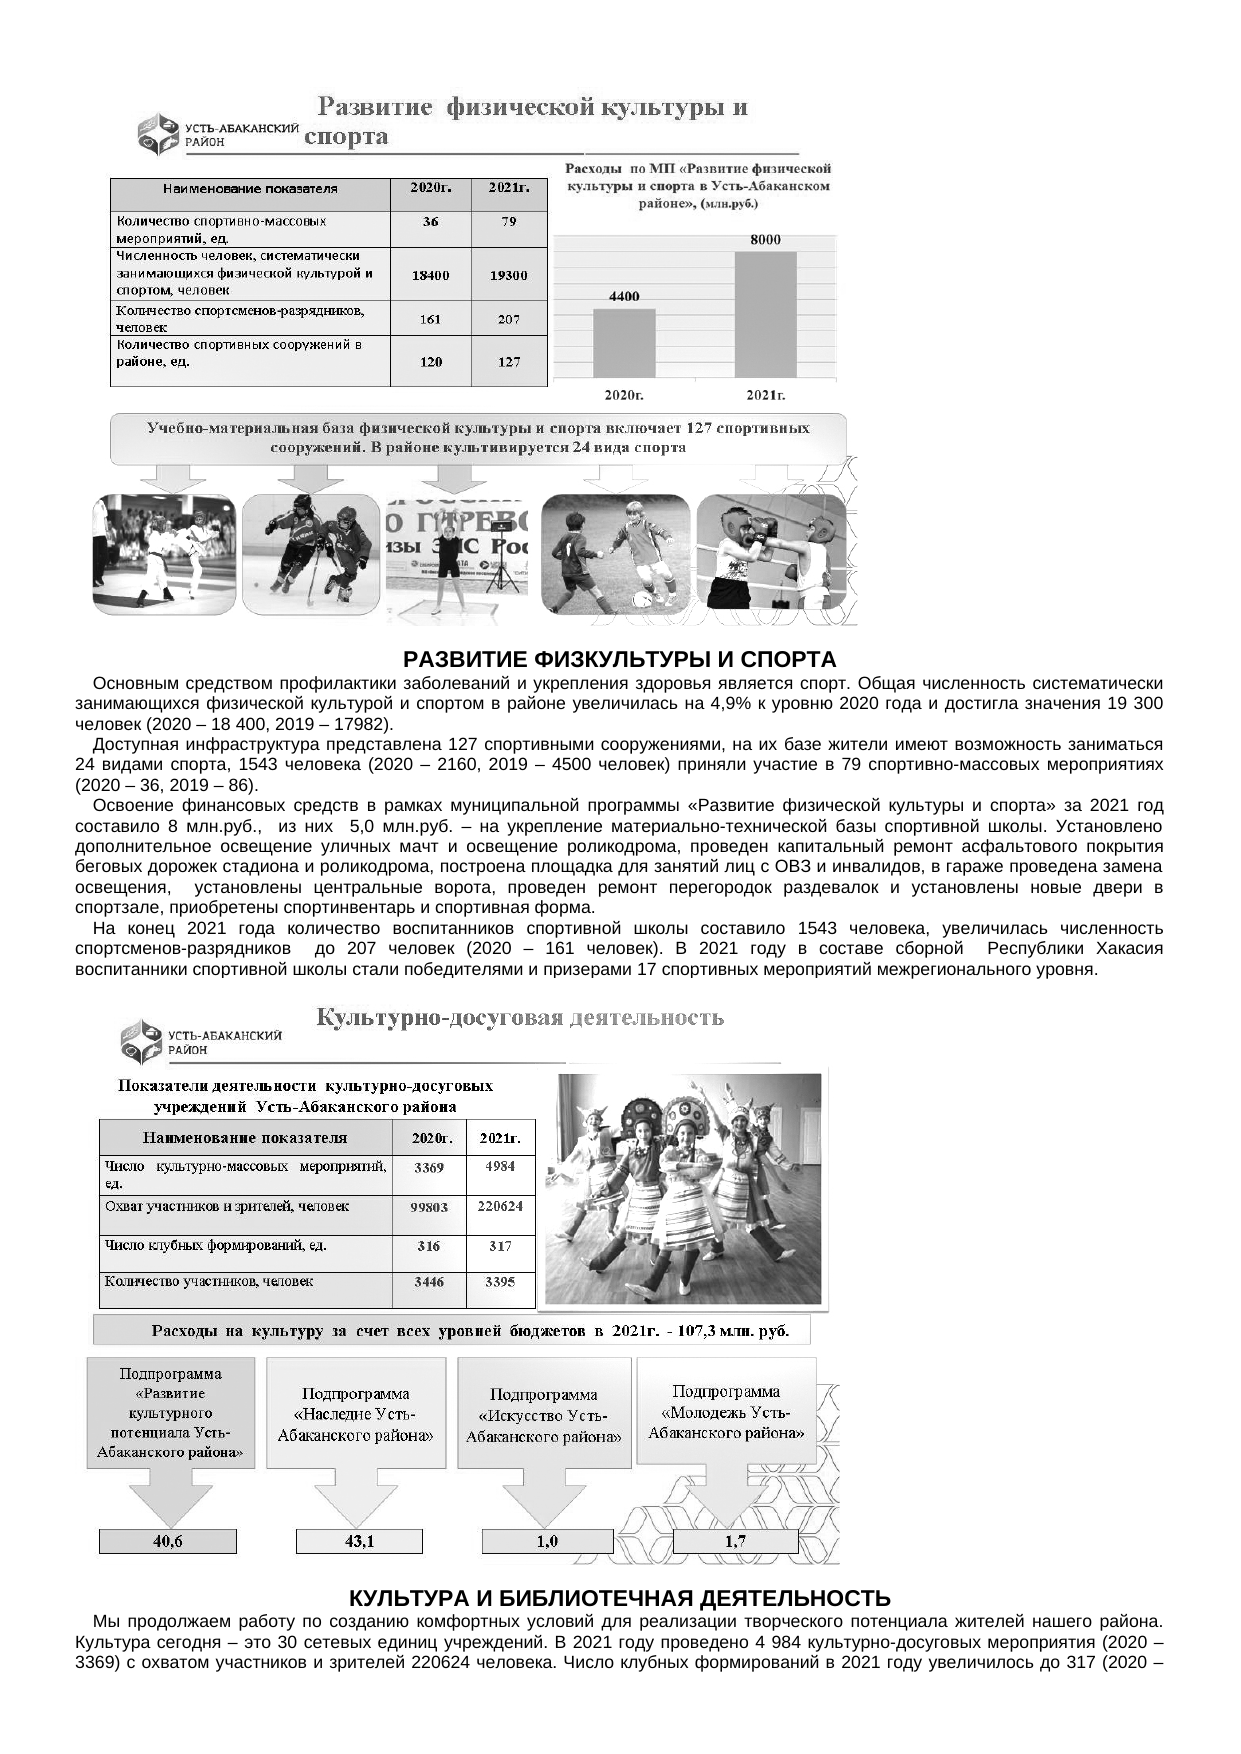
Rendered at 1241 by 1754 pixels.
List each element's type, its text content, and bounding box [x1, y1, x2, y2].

text Доступная инфраструктура представлена 127 спортивными сооружениями, на их базе жители имеют возможность заниматься 24 видами спорта, 1543 человека (2020 – 2160, 2019 – 4500 человек) приняли участие в 79 спортивно-массовых мероприятиях (2020 – 36, 2019 – 86). [75, 734, 1165, 795]
text Основным средством профилактики заболеваний и укрепления здоровья является спорт. Общая численность систематически занимающихся физической культурой и спортом в районе увеличилась на 4,9% к уровню 2020 года и достигла значения 19 300 человек (2020 – 18 400, 2019 – 17982). [75, 672, 1165, 734]
text Освоение финансовых средств в рамках муниципальной программы «Развитие физической культуры и спорта» за 2021 год составило 8 млн.руб., из них 5,0 млн.руб. – на укрепление материально-технической базы спортивной школы. Установлено дополнительное освещение уличных мачт и освещение роликодрома, проведен капитальный ремонт асфальтового покрытия беговых дорожек стадиона и роликодрома, построена площадка для занятий лиц с ОВЗ и инвалидов, в гараже проведена замена освещения, установлены центральные ворота, проведен ремонт перегородок раздевалок и установлены новые двери в спортзале, приобретены спортинвентарь и спортивная форма. [75, 795, 1165, 917]
text Развитие физкультуры и спорта [75, 646, 1165, 672]
text Культура и библиотечная деятельность [75, 1584, 1165, 1611]
picture [75, 978, 840, 1565]
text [75, 1611, 1165, 1672]
text На конец 2021 года количество воспитанников спортивной школы составило 1543 человека, увеличилась численность спортсменов-разрядников до 207 человек (2020 – 161 человек). В 2021 году в составе сборной Республики Хакасия воспитанники спортивной школы стали победителями и призерами 17 спортивных мероприятий межрегионального уровня. [75, 917, 1165, 979]
picture [92, 75, 858, 626]
